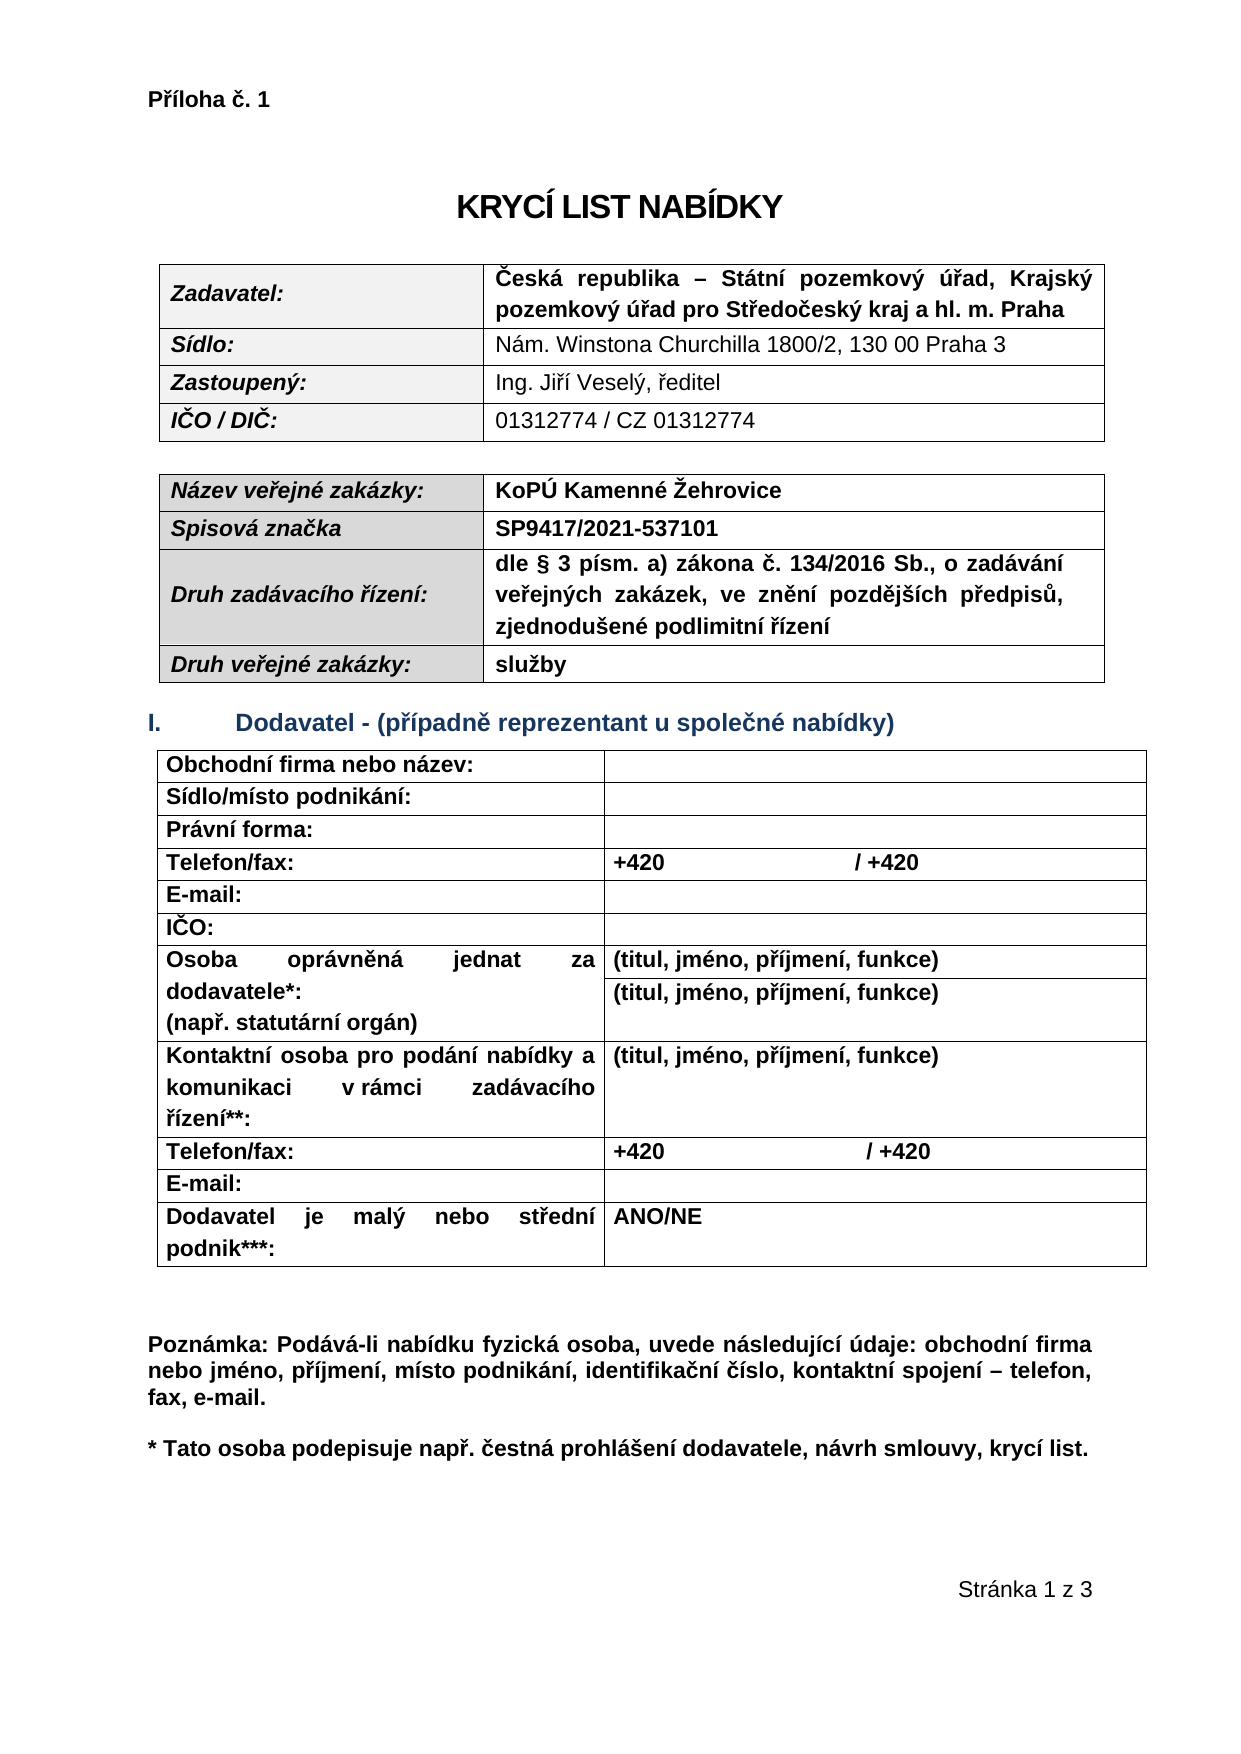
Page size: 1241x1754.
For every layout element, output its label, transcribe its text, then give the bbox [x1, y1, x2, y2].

table_cell Kontaktní osoba pro podání nabídky a komunikaci v rámci zadávacího řízení**: [158, 1042, 604, 1137]
table_cell dle § 3 písm. a) zákona č. 134/2016 Sb., o zadávání veřejných zakázek, ve znění pozdějších předpisů, zjednodušené podlimitní řízení [484, 550, 1104, 644]
table_cell Zastoupený: [160, 366, 483, 403]
table_cell služby [484, 646, 1104, 682]
table_cell +420 / +420 [605, 1138, 1146, 1169]
text * Tato osoba podepisuje např. čestná prohlášení dodavatele, návrh smlouvy, krycí list. [148, 1435, 1093, 1461]
table_cell Ing. Jiří Veselý, ředitel [484, 366, 1104, 403]
table_cell E-mail: [158, 881, 604, 913]
table_header [605, 751, 1146, 782]
table_header Česká republika – Státní pozemkový úřad, Krajský pozemkový úřad pro Středočeský kraj a hl. m. Praha [484, 265, 1104, 328]
table_cell IČO / DIČ: [160, 404, 483, 441]
table_cell Dodavatel je malý nebo střední podnik***: [158, 1203, 604, 1266]
table_cell (titul, jméno, příjmení, funkce) [605, 946, 1146, 978]
table_cell IČO: [158, 914, 604, 945]
table_cell Právní forma: [158, 816, 604, 847]
table_header Zadavatel: [160, 265, 483, 328]
subtitle Dodavatel - (případně reprezentant u společné nabídky) [148, 708, 1093, 737]
text Poznámka: Podává-li nabídku fyzická osoba, uvede následující údaje: obchodní firma nebo jméno, příjmení, místo podnikání, identifikační číslo, kontaktní spojení – telefon, fax, e-mail. [148, 1331, 1093, 1410]
title Krycí list nabídky [148, 188, 1093, 226]
table_cell Sídlo: [160, 329, 483, 365]
table_cell SP9417/2021-537101 [484, 512, 1104, 549]
table_cell Druh veřejné zakázky: [160, 646, 483, 682]
table_cell +420 / +420 [605, 849, 1146, 880]
table_cell Spisová značka [160, 512, 483, 549]
table_header KoPÚ Kamenné Žehrovice [484, 475, 1104, 511]
table_cell (titul, jméno, příjmení, funkce) [605, 1042, 1146, 1137]
table_cell Osoba oprávněná jednat za dodavatele*: (např. statutární orgán) [158, 946, 604, 1041]
table_cell Sídlo/místo podnikání: [158, 783, 604, 815]
table_cell Nám. Winstona Churchilla 1800/2, 130 00 Praha 3 [484, 329, 1104, 365]
table_cell Telefon/fax: [158, 849, 604, 880]
table_cell [605, 881, 1146, 913]
table_cell Telefon/fax: [158, 1138, 604, 1169]
table_header Obchodní firma nebo název: [158, 751, 604, 782]
table_cell [605, 914, 1146, 945]
table_cell [605, 1170, 1146, 1202]
table_cell E-mail: [158, 1170, 604, 1202]
table_cell (titul, jméno, příjmení, funkce) [605, 979, 1146, 1041]
table_cell [605, 816, 1146, 847]
table_cell Druh zadávacího řízení: [160, 550, 483, 644]
table_cell ANO/NE [605, 1203, 1146, 1266]
table_header Název veřejné zakázky: [160, 475, 483, 511]
table_cell 01312774 / CZ 01312774 [484, 404, 1104, 441]
table_cell [605, 783, 1146, 815]
